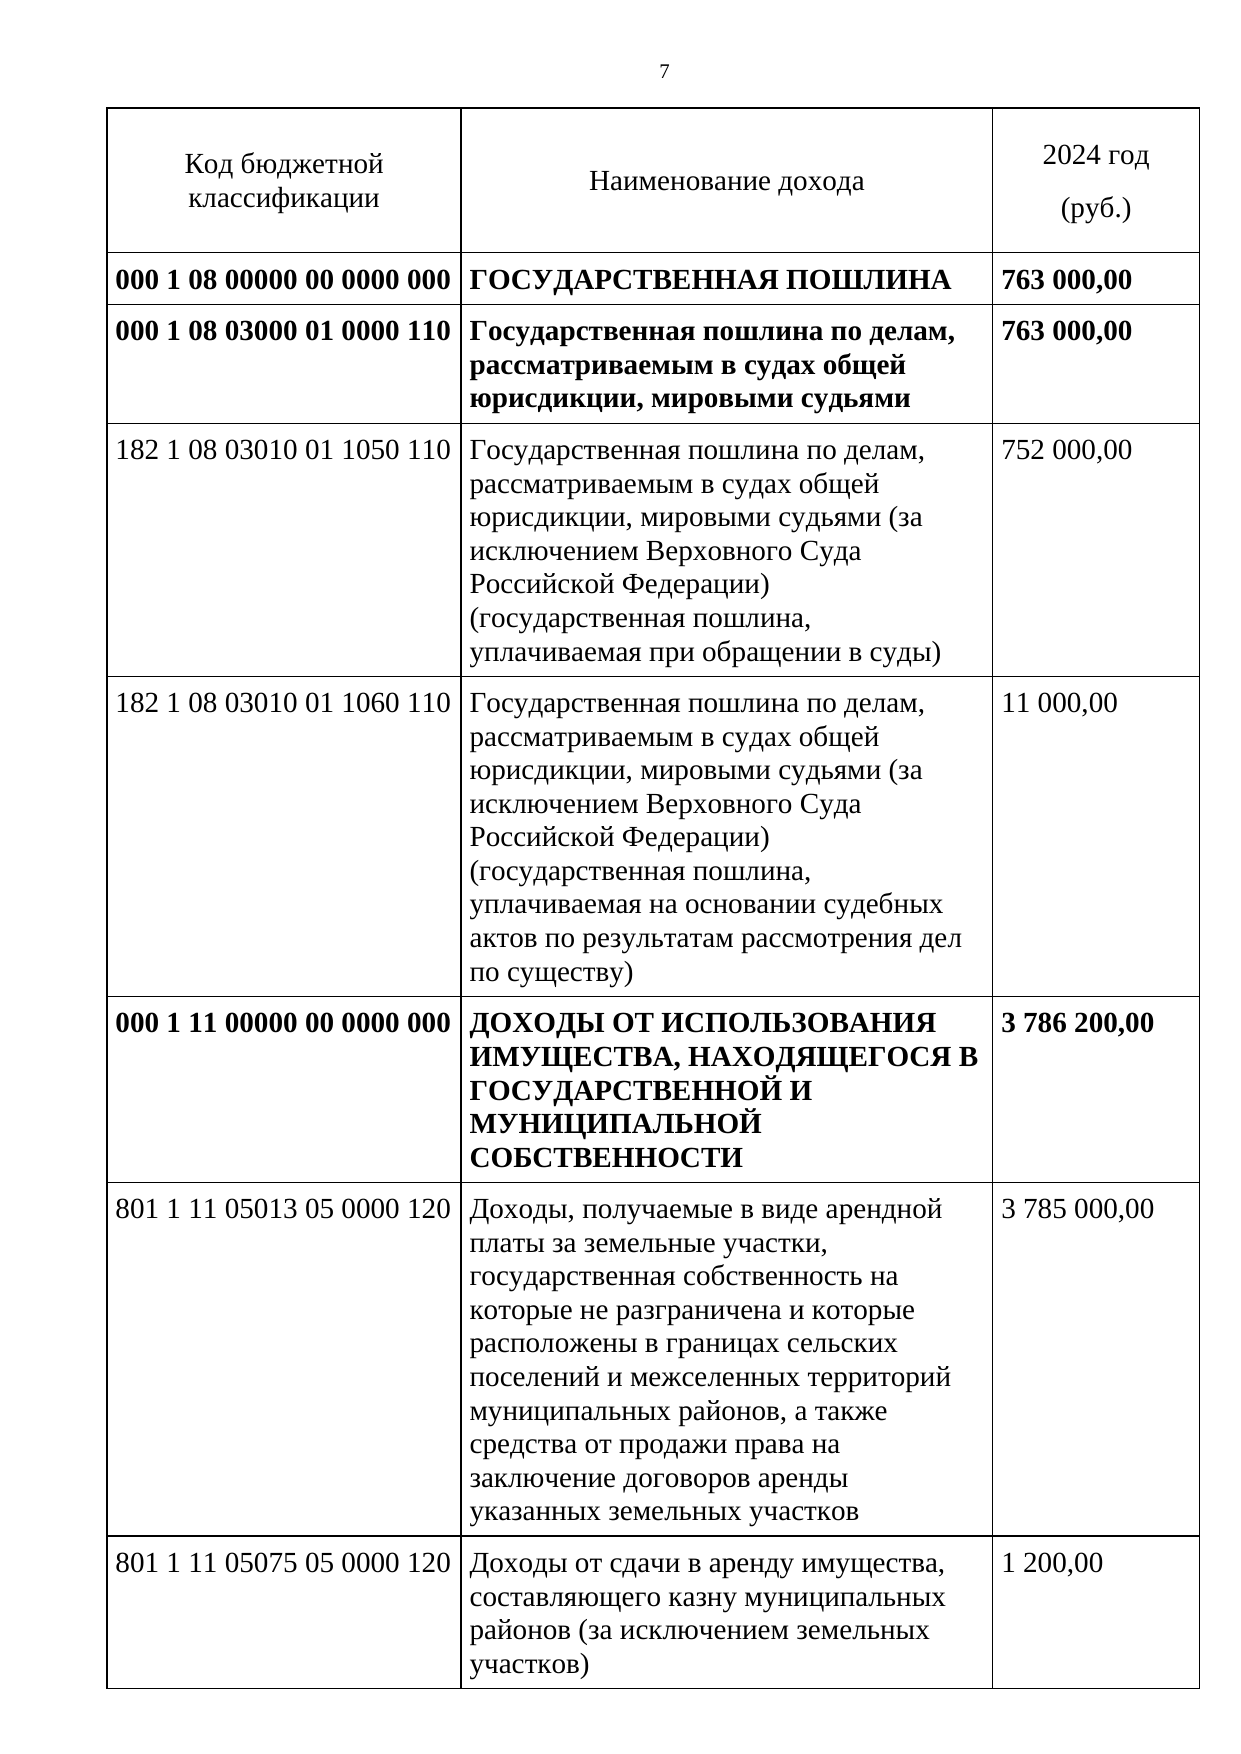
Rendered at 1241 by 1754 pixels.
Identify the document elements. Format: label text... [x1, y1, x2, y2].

table_cell 763 000,00 [993, 305, 1199, 422]
table_cell Государственная пошлина по делам, рассматриваемым в судах общей юрисдикции, мировыми судьями (за исключением Верховного Суда Российской Федерации) (государственная пошлина, уплачиваемая на основании судебных актов по результатам рассмотрения дел по существу) [462, 677, 992, 996]
table_cell Доходы, получаемые в виде арендной платы за земельные участки, государственная собственность на которые не разграничена и которые расположены в границах сельских поселений и межселенных территорий муниципальных районов, а также средства от продажи права на заключение договоров аренды указанных земельных участков [462, 1183, 992, 1535]
table_cell 182 1 08 03010 01 1060 110 [108, 677, 460, 996]
table_header [993, 109, 1199, 252]
table_cell 801 1 11 05013 05 0000 120 [108, 1183, 460, 1535]
table_cell 000 1 08 03000 01 0000 110 [108, 305, 460, 422]
table_cell 000 1 11 00000 00 0000 000 [108, 997, 460, 1182]
table_cell 763 000,00 [993, 253, 1199, 304]
table_cell 3 786 200,00 [993, 997, 1199, 1182]
table_header [462, 109, 992, 252]
table_cell 000 1 08 00000 00 0000 000 [108, 253, 460, 304]
table_cell ДОХОДЫ ОТ ИСПОЛЬЗОВАНИЯ ИМУЩЕСТВА, НАХОДЯЩЕГОСЯ В ГОСУДАРСТВЕННОЙ И МУНИЦИПАЛЬНОЙ СОБСТВЕННОСТИ [462, 997, 992, 1182]
table_cell 3 785 000,00 [993, 1183, 1199, 1535]
table_cell Доходы от сдачи в аренду имущества, составляющего казну муниципальных районов (за исключением земельных участков) [462, 1537, 992, 1688]
table_cell 1 200,00 [993, 1537, 1199, 1688]
table_cell 11 000,00 [993, 677, 1199, 996]
table_cell 752 000,00 [993, 424, 1199, 676]
table_cell 801 1 11 05075 05 0000 120 [108, 1537, 460, 1688]
table_header [108, 109, 460, 252]
table_cell ГОСУДАРСТВЕННАЯ ПОШЛИНА [462, 253, 992, 304]
table_cell Государственная пошлина по делам, рассматриваемым в судах общей юрисдикции, мировыми судьями (за исключением Верховного Суда Российской Федерации) (государственная пошлина, уплачиваемая при обращении в суды) [462, 424, 992, 676]
table_cell Государственная пошлина по делам, рассматриваемым в судах общей юрисдикции, мировыми судьями [462, 305, 992, 422]
table_cell 182 1 08 03010 01 1050 110 [108, 424, 460, 676]
